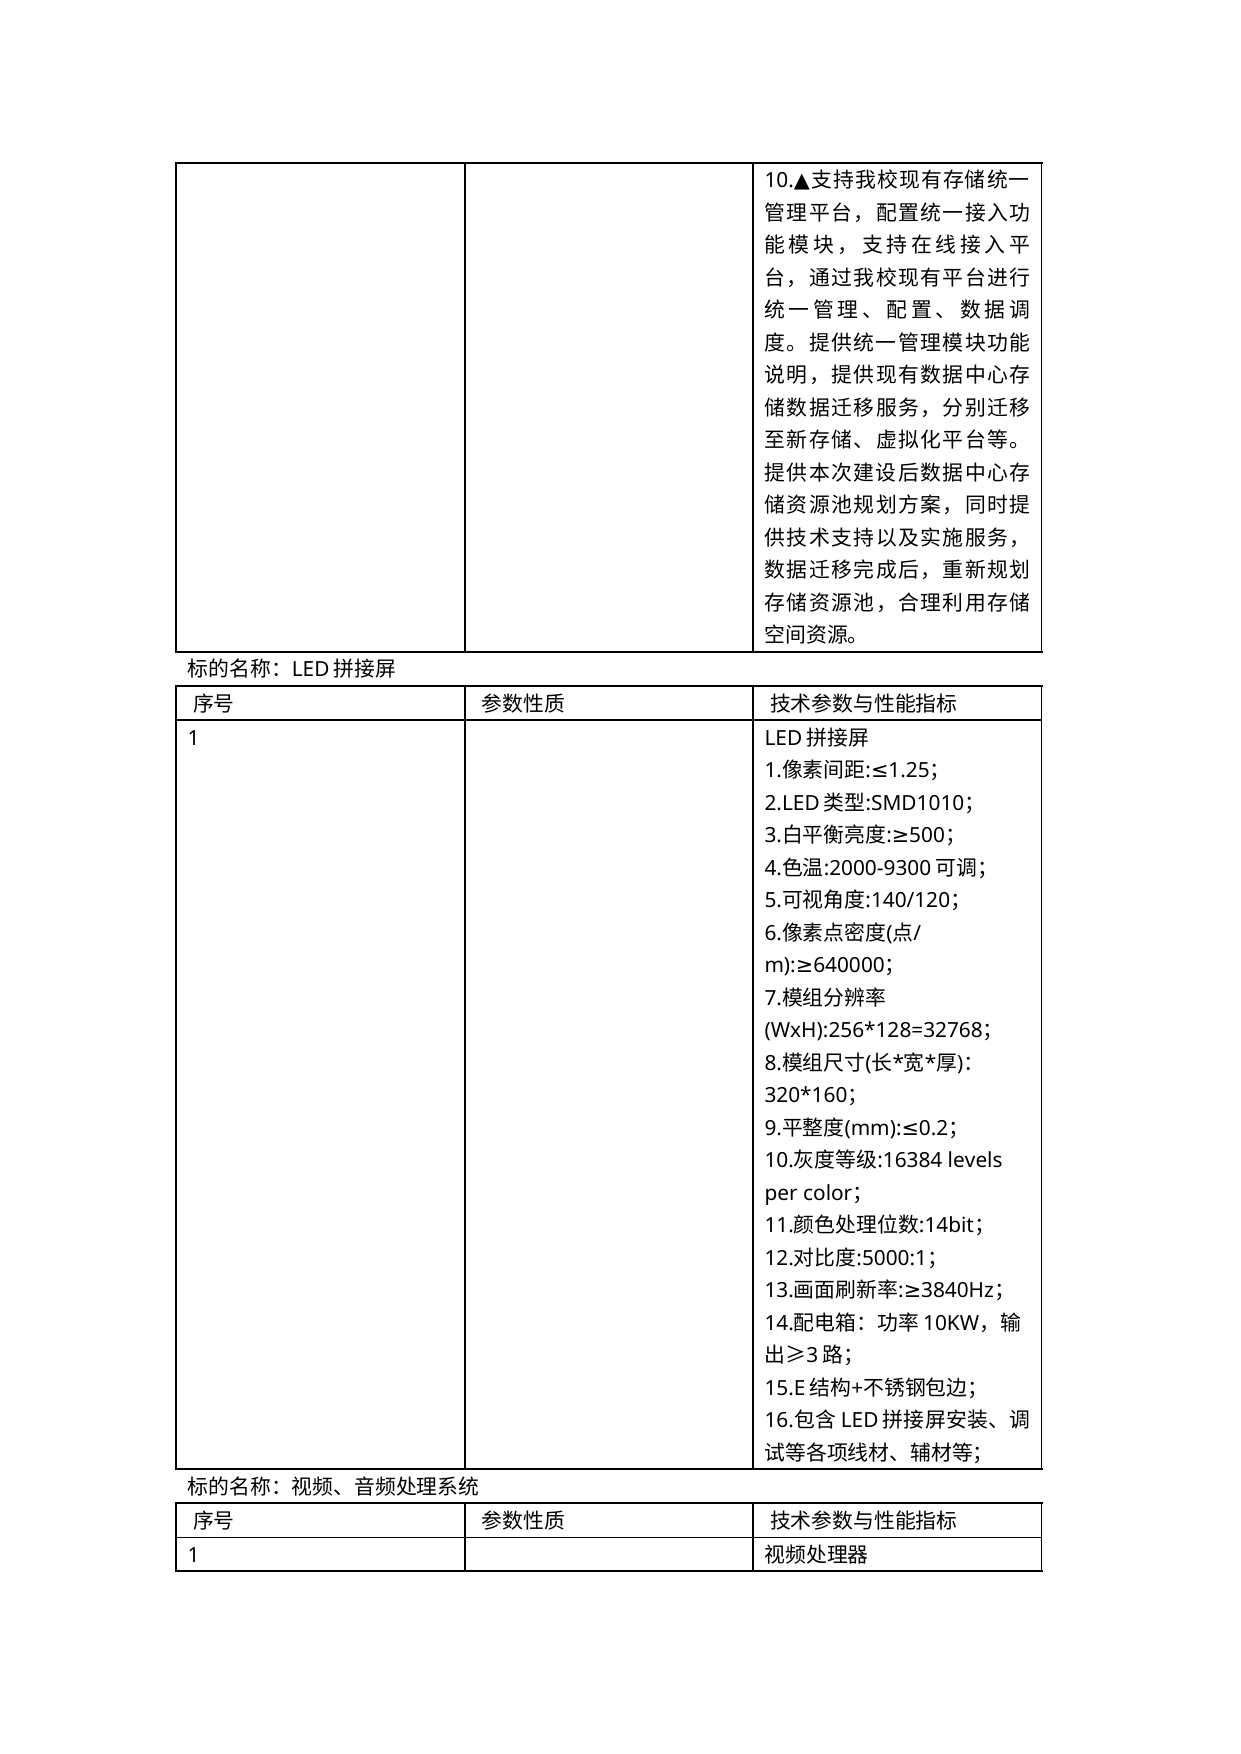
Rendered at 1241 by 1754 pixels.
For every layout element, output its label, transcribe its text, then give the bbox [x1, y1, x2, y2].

table_cell 1 [177, 1538, 464, 1570]
table_cell [466, 721, 752, 1468]
table_header 技术参数与性能指标 [754, 687, 1041, 719]
table_cell [466, 164, 752, 651]
table_header 参数性质 [466, 687, 752, 719]
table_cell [754, 164, 1041, 651]
table_cell 1 [177, 721, 464, 1468]
table_header 技术参数与性能指标 [754, 1504, 1041, 1536]
table_cell LED拼接屏 1.像素间距:≤1.25； 2.LED类型:SMD1010； 3.白平衡亮度:≥500； 4.色温:2000-9300可调； 5.可视角度:140/120； 6.像素点密度(点/m):≥640000； 7.模组分辨率(WxH):256*128=32768； 8.模组尺寸(长*宽*厚)：320*160； 9.平整度(mm):≤0.2； 10.灰度等级:16384 levels per color； 11.颜色处理位数:14bit； 12.对比度:5000:1； 13.画面刷新率:≥3840Hz； 14.配电箱：功率10KW，输出≥3路； 15.E结构+不锈钢包边； 16.包含LED拼接屏安装、调试等各项线材、辅材等； [754, 721, 1041, 1468]
table_header 参数性质 [466, 1504, 752, 1536]
text 标的名称：视频、音频处理系统 [187, 1470, 1053, 1502]
table_header 序号 [177, 1504, 464, 1536]
table_cell [466, 1538, 752, 1570]
text 标的名称：LED拼接屏 [187, 653, 1053, 685]
table_cell 1 [177, 164, 464, 651]
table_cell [754, 1538, 1041, 1570]
table_header 序号 [177, 687, 464, 719]
